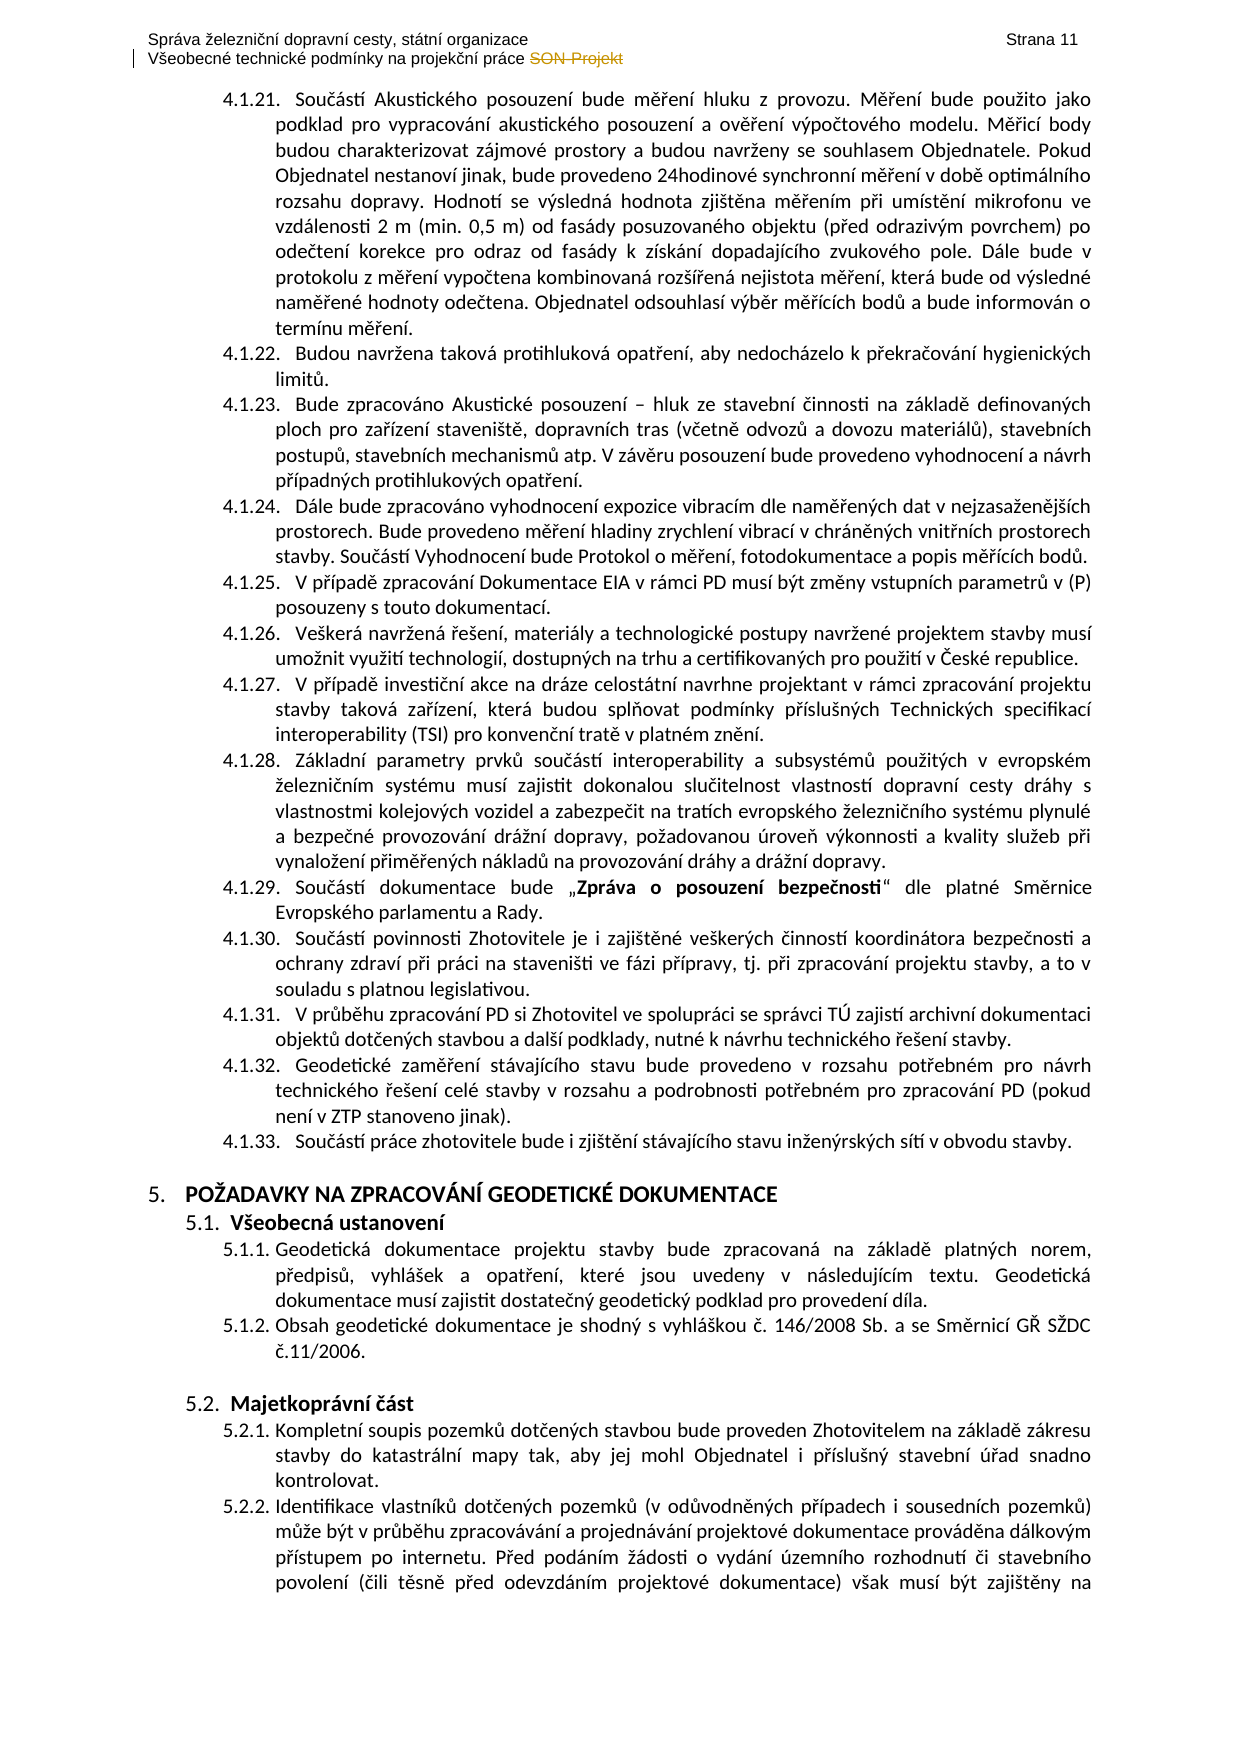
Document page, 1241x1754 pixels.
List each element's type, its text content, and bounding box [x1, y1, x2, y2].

list Bude zpracováno Akustické posouzení – hluk ze stavební činnosti na základě definovaných ploch pro zařízení staveniště, dopravních tras (včetně odvozů a dovozu materiálů), stavebních postupů, stavebních mechanismů atp. V závěru posouzení bude provedeno vyhodnocení a návrh případných protihlukových opatření. [223, 391, 1093, 493]
list Veškerá navržená řešení, materiály a technologické postupy navržené projektem stavby musí umožnit využití technologií, dostupných na trhu a certifikovaných pro použití v České republice. [223, 620, 1093, 671]
list Součástí povinnosti Zhotovitele je i zajištěné veškerých činností koordinátora bezpečnosti a ochrany zdraví při práci na staveništi ve fázi přípravy, tj. při zpracování projektu stavby, a to v souladu s platnou legislativou. [223, 925, 1093, 1001]
list Geodetické zaměření stávajícího stavu bude provedeno v rozsahu potřebném pro návrh technického řešení celé stavby v rozsahu a podrobnosti potřebném pro zpracování PD (pokud není v ZTP stanoveno jinak). [223, 1052, 1093, 1128]
list Součástí dokumentace bude „Zpráva o posouzení bezpečnosti“ dle platné Směrnice Evropského parlamentu a Rady. [223, 874, 1093, 925]
list Součástí práce zhotovitele bude i zjištění stávajícího stavu inženýrských sítí v obvodu stavby. [223, 1128, 1093, 1154]
list Základní parametry prvků součástí interoperability a subsystémů použitých v evropském železničním systému musí zajistit dokonalou slučitelnost vlastností dopravní cesty dráhy s vlastnostmi kolejových vozidel a zabezpečit na tratích evropského železničního systému plynulé a bezpečné provozování drážní dopravy, požadovanou úroveň výkonnosti a kvality služeb při vynaložení přiměřených nákladů na provozování dráhy a drážní dopravy. [223, 747, 1093, 874]
list Kompletní soupis pozemků dotčených stavbou bude proveden Zhotovitelem na základě zákresu stavby do katastrální mapy tak, aby jej mohl Objednatel i příslušný stavební úřad snadno kontrolovat. [223, 1417, 1093, 1493]
list Součástí Akustického posouzení bude měření hluku z provozu. Měření bude použito jako podklad pro vypracování akustického posouzení a ověření výpočtového modelu. Měřicí body budou charakterizovat zájmové prostory a budou navrženy se souhlasem Objednatele. Pokud Objednatel nestanoví jinak, bude provedeno 24hodinové synchronní měření v době optimálního rozsahu dopravy. Hodnotí se výsledná hodnota zjištěna měřením při umístění mikrofonu ve vzdálenosti 2 m (min. 0,5 m) od fasády posuzovaného objektu (před odrazivým povrchem) po odečtení korekce pro odraz od fasády k získání dopadajícího zvukového pole. Dále bude v protokolu z měření vypočtena kombinovaná rozšířená nejistota měření, která bude od výsledné naměřené hodnoty odečtena. Objednatel odsouhlasí výběr měřících bodů a bude informován o termínu měření. [223, 86, 1093, 340]
list V případě zpracování Dokumentace EIA v rámci PD musí být změny vstupních parametrů v (P) posouzeny s touto dokumentací. [223, 569, 1093, 620]
list V průběhu zpracování PD si Zhotovitel ve spolupráci se správci TÚ zajistí archivní dokumentaci objektů dotčených stavbou a další podklady, nutné k návrhu technického řešení stavby. [223, 1001, 1093, 1052]
list V případě investiční akce na dráze celostátní navrhne projektant v rámci zpracování projektu stavby taková zařízení, která budou splňovat podmínky příslušných Technických specifikací interoperability (TSI) pro konvenční tratě v platném znění. [223, 671, 1093, 747]
list Majetkoprávní část [185, 1389, 1093, 1417]
list Všeobecná ustanovení [185, 1208, 1093, 1236]
list Budou navržena taková protihluková opatření, aby nedocházelo k překračování hygienických limitů. [223, 340, 1093, 391]
list Obsah geodetické dokumentace je shodný s vyhláškou č. 146/2008 Sb. a se Směrnicí GŘ SŽDC č.11/2006. [223, 1313, 1093, 1363]
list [223, 1493, 1093, 1595]
list Geodetická dokumentace projektu stavby bude zpracovaná na základě platných norem, předpisů, vyhlášek a opatření, které jsou uvedeny v následujícím textu. Geodetická dokumentace musí zajistit dostatečný geodetický podklad pro provedení díla. [223, 1236, 1093, 1313]
list POŽADAVKY NA ZPRACOVÁNÍ GEODETICKÉ DOKUMENTACE [148, 1179, 1093, 1208]
list Dále bude zpracováno vyhodnocení expozice vibracím dle naměřených dat v nejzasaženějších prostorech. Bude provedeno měření hladiny zrychlení vibrací v chráněných vnitřních prostorech stavby. Součástí Vyhodnocení bude Protokol o měření, fotodokumentace a popis měřících bodů. [223, 493, 1093, 569]
